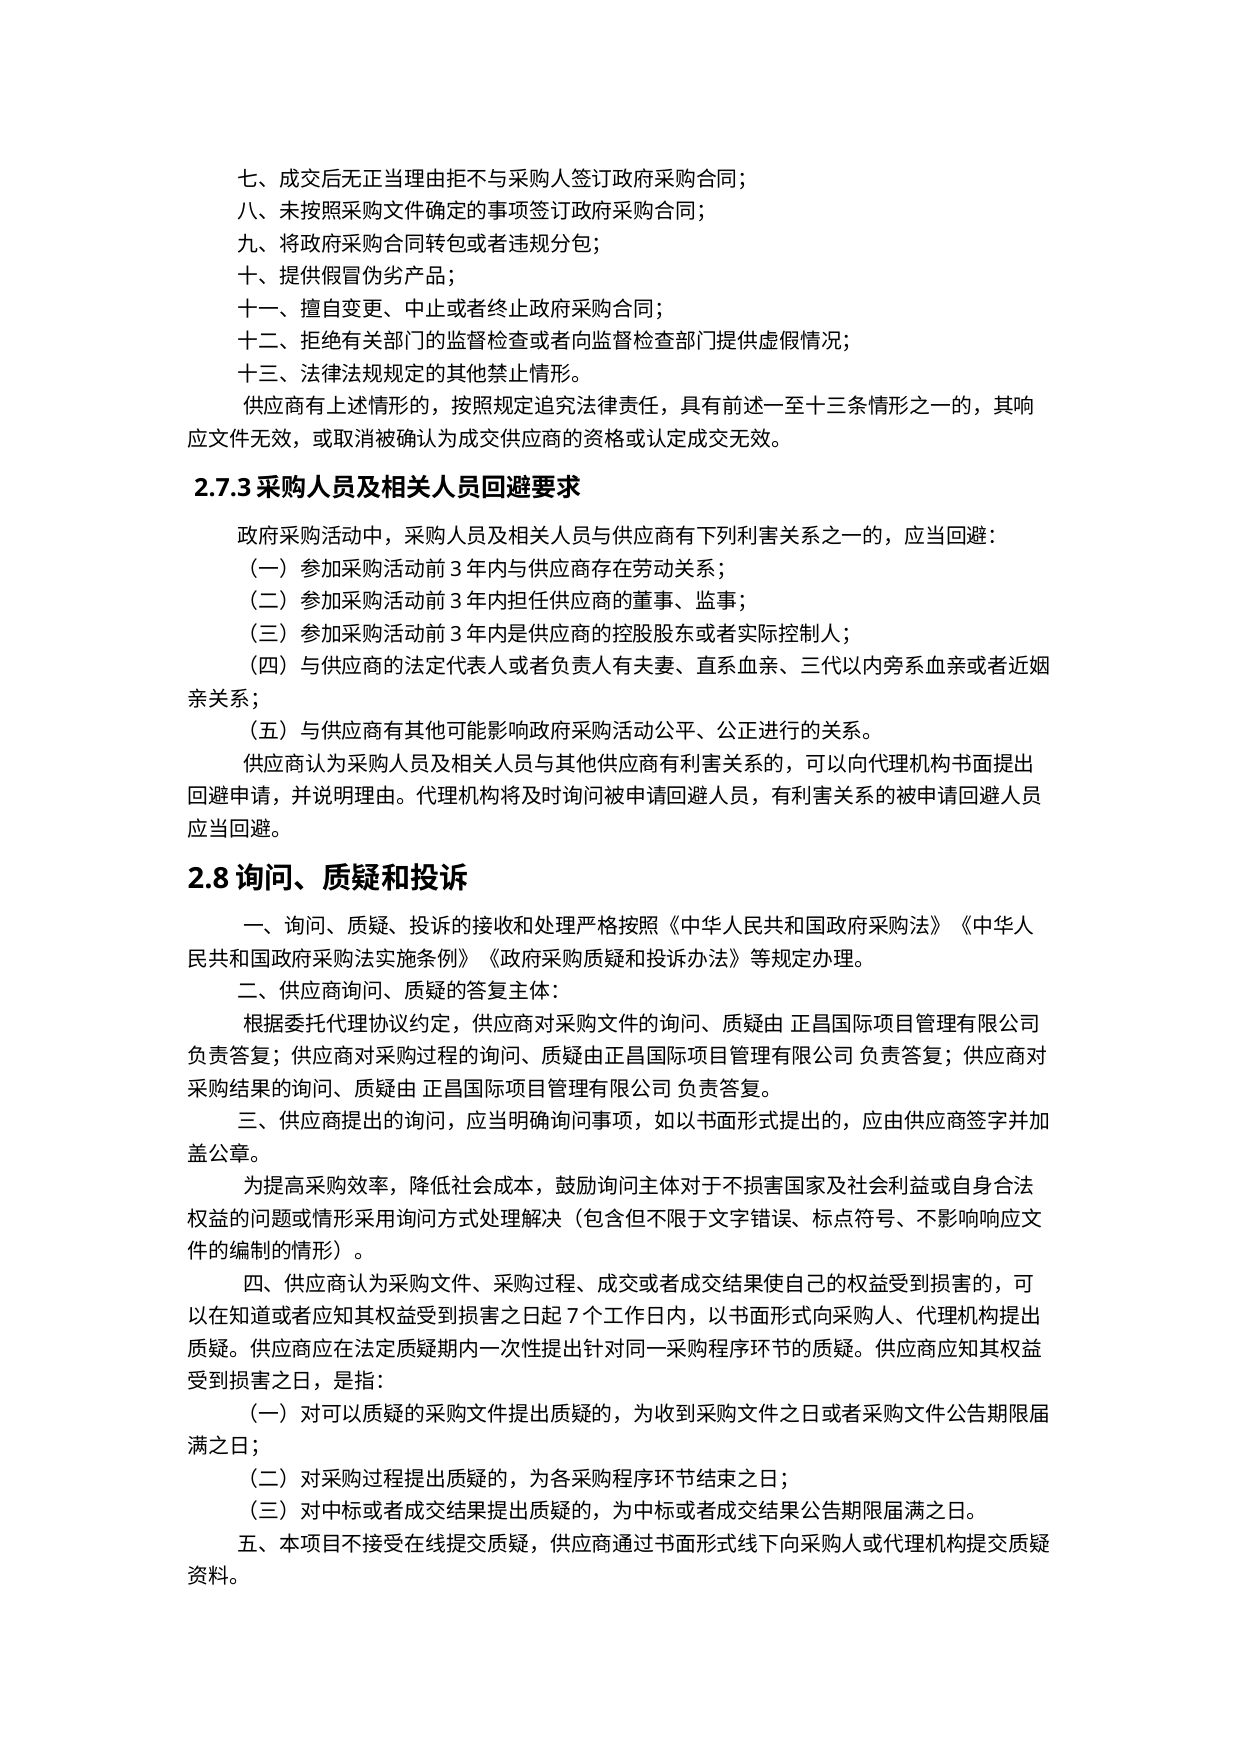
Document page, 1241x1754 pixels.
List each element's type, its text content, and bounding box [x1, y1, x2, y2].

text 十三、法律法规规定的其他禁止情形。 [187, 357, 1053, 389]
text 政府采购活动中，采购人员及相关人员与供应商有下列利害关系之一的，应当回避： [187, 519, 1053, 552]
text 四、供应商认为采购文件、采购过程、成交或者成交结果使自己的权益受到损害的，可以在知道或者应知其权益受到损害之日起7个工作日内，以书面形式向采购人、代理机构提出质疑。供应商应在法定质疑期内一次性提出针对同一采购程序环节的质疑。供应商应知其权益受到损害之日，是指： [187, 1267, 1053, 1397]
text 十、提供假冒伪劣产品； [187, 259, 1053, 292]
text 2.7.3采购人员及相关人员回避要求 [187, 454, 1053, 519]
text （二）对采购过程提出质疑的，为各采购程序环节结束之日； [187, 1462, 1053, 1494]
text 九、将政府采购合同转包或者违规分包； [187, 227, 1053, 259]
text 为提高采购效率，降低社会成本，鼓励询问主体对于不损害国家及社会利益或自身合法权益的问题或情形采用询问方式处理解决（包含但不限于文字错误、标点符号、不影响响应文件的编制的情形）。 [187, 1169, 1053, 1267]
text 八、未按照采购文件确定的事项签订政府采购合同； [187, 194, 1053, 227]
text 根据委托代理协议约定，供应商对采购文件的询问、质疑由 正昌国际项目管理有限公司 负责答复；供应商对采购过程的询问、质疑由正昌国际项目管理有限公司 负责答复；供应商对采购结果的询问、质疑由 正昌国际项目管理有限公司 负责答复。 [187, 1007, 1053, 1104]
text （一）参加采购活动前3年内与供应商存在劳动关系； [187, 552, 1053, 584]
text （三）参加采购活动前3年内是供应商的控股股东或者实际控制人； [187, 617, 1053, 649]
text 五、本项目不接受在线提交质疑，供应商通过书面形式线下向采购人或代理机构提交质疑资料。 [187, 1527, 1053, 1592]
text 十一、擅自变更、中止或者终止政府采购合同； [187, 292, 1053, 324]
text （五）与供应商有其他可能影响政府采购活动公平、公正进行的关系。 [187, 714, 1053, 747]
text 2.8询问、质疑和投诉 [187, 844, 1053, 909]
text 十二、拒绝有关部门的监督检查或者向监督检查部门提供虚假情况； [187, 324, 1053, 357]
text （四）与供应商的法定代表人或者负责人有夫妻、直系血亲、三代以内旁系血亲或者近姻亲关系； [187, 649, 1053, 714]
text 三、供应商提出的询问，应当明确询问事项，如以书面形式提出的，应由供应商签字并加盖公章。 [187, 1104, 1053, 1169]
text 二、供应商询问、质疑的答复主体： [187, 974, 1053, 1007]
text （二）参加采购活动前3年内担任供应商的董事、监事； [187, 584, 1053, 617]
text （三）对中标或者成交结果提出质疑的，为中标或者成交结果公告期限届满之日。 [187, 1494, 1053, 1527]
text 供应商有上述情形的，按照规定追究法律责任，具有前述一至十三条情形之一的，其响应文件无效，或取消被确认为成交供应商的资格或认定成交无效。 [187, 389, 1053, 454]
text 一、询问、质疑、投诉的接收和处理严格按照《中华人民共和国政府采购法》《中华人民共和国政府采购法实施条例》《政府采购质疑和投诉办法》等规定办理。 [187, 909, 1053, 974]
text 供应商认为采购人员及相关人员与其他供应商有利害关系的，可以向代理机构书面提出回避申请，并说明理由。代理机构将及时询问被申请回避人员，有利害关系的被申请回避人员应当回避。 [187, 747, 1053, 844]
text （一）对可以质疑的采购文件提出质疑的，为收到采购文件之日或者采购文件公告期限届满之日； [187, 1397, 1053, 1462]
text 七、成交后无正当理由拒不与采购人签订政府采购合同； [187, 162, 1053, 194]
